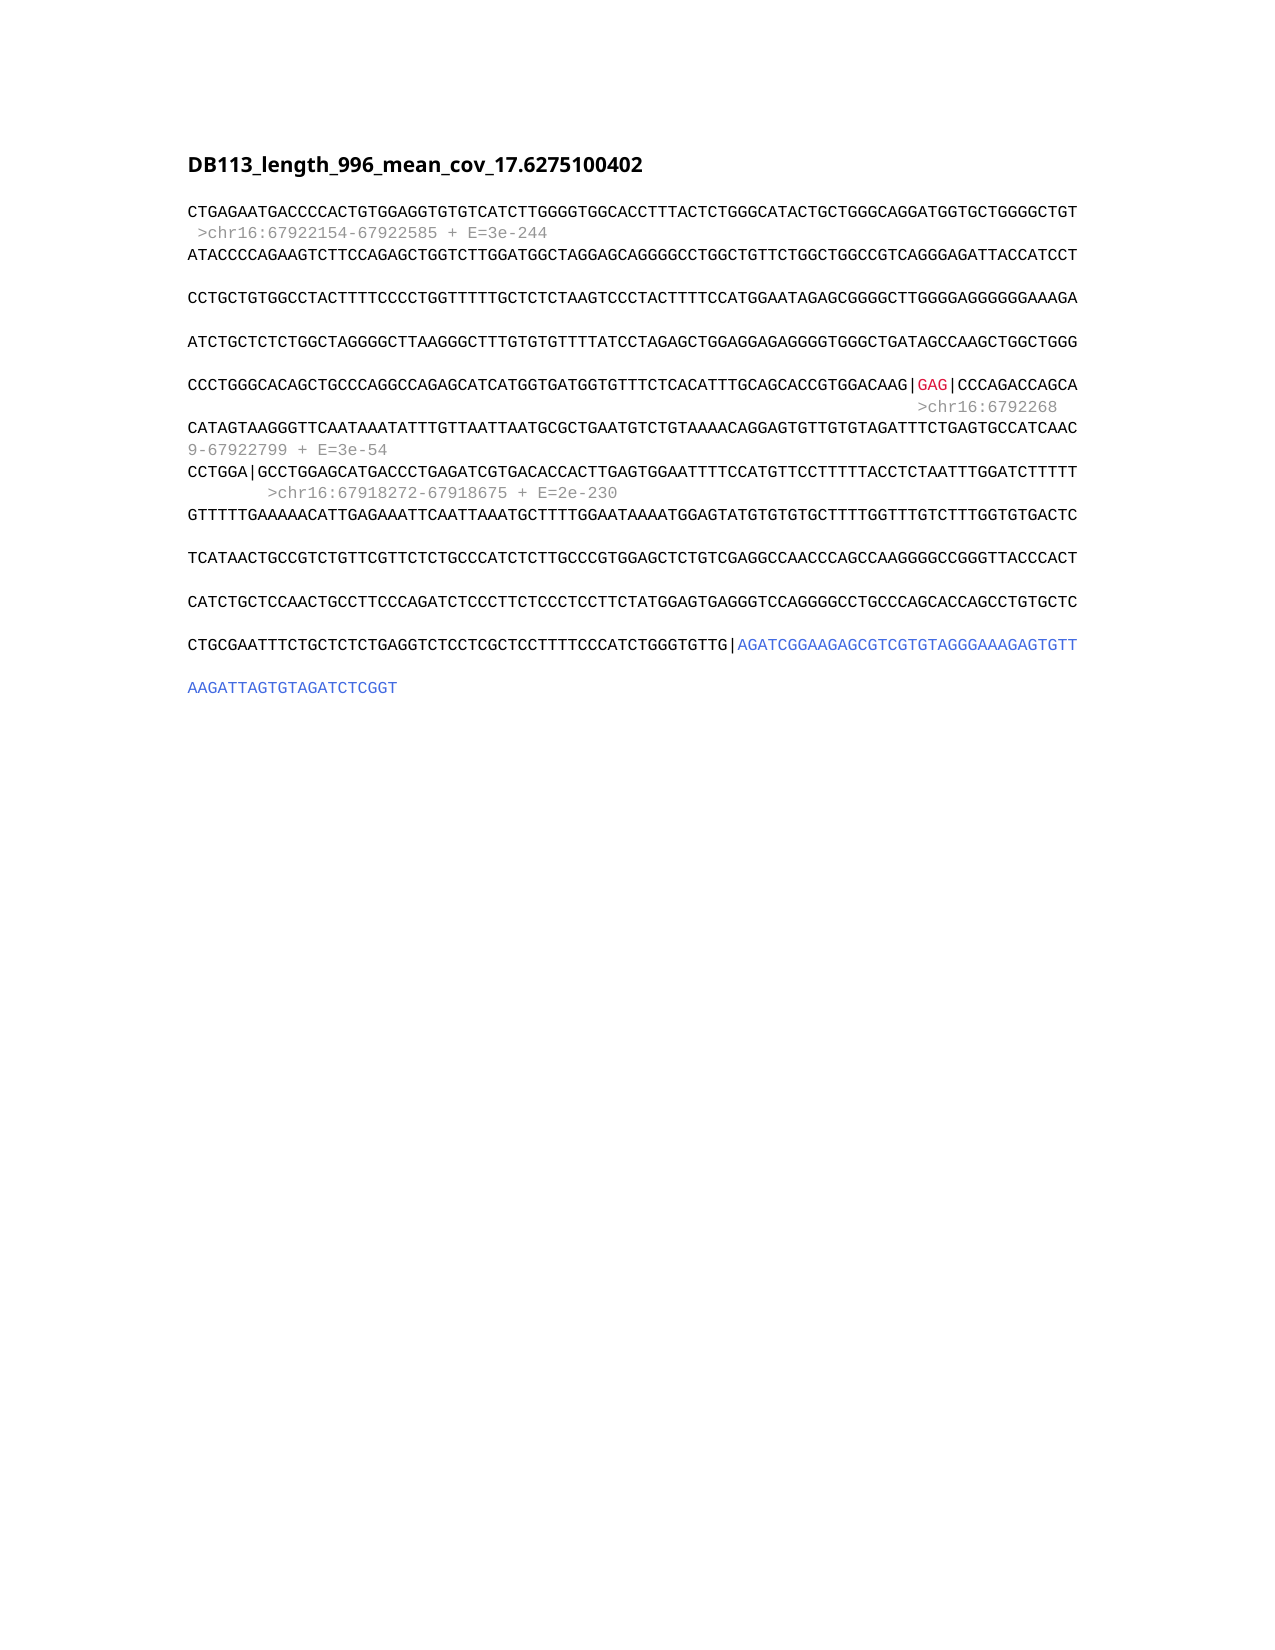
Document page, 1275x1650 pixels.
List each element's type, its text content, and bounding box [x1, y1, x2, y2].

text CTGAGAATGACCCCACTGTGGAGGTGTGTCATCTTGGGGTGGCACCTTTACTCTGGGCATACTGCTGGGCAGGATGGTGCTGGGGCTGT >chr16:67922154-67922585 + E=3e-244 ATACCCCAGAAGTCTTCCAGAGCTGGTCTTGGATGGCTAGGAGCAGGGGCCTGGCTGTTCTGGCTGGCCGTCAGGGAGATTACCATCCT CCTGCTGTGGCCTACTTTTCCCCTGGTTTTTGCTCTCTAAGTCCCTACTTTTCCATGGAATAGAGCGGGGCTTGGGGAGGGGGGAAAGA ATCTGCTCTCTGGCTAGGGGCTTAAGGGCTTTGTGTGTTTTATCCTAGAGCTGGAGGAGAGGGGTGGGCTGATAGCCAAGCTGGCTGGG CCCTGGGCACAGCTGCCCAGGCCAGAGCATCATGGTGATGGTGTTTCTCACATTTGCAGCACCGTGGACAAG|GAG|CCCAGACCAGCA >chr16:6792268 CATAGTAAGGGTTCAATAAATATTTGTTAATTAATGCGCTGAATGTCTGTAAAACAGGAGTGTTGTGTAGATTTCTGAGTGCCATCAAC 9-67922799 + E=3e-54 CCTGGA|GCCTGGAGCATGACCCTGAGATCGTGACACCACTTGAGTGGAATTTTCCATGTTCCTTTTTACCTCTAATTTGGATCTTTTT >chr16:67918272-67918675 + E=2e-230 GTTTTTGAAAAACATTGAGAAATTCAATTAAATGCTTTTGGAATAAAATGGAGTATGTGTGTGCTTTTGGTTTGTCTTTGGTGTGACTC TCATAACTGCCGTCTGTTCGTTCTCTGCCCATCTCTTGCCCGTGGAGCTCTGTCGAGGCCAACCCAGCCAAGGGGCCGGGTTACCCACT CATCTGCTCCAACTGCCTTCCCAGATCTCCCTTCTCCCTCCTTCTATGGAGTGAGGGTCCAGGGGCCTGCCCAGCACCAGCCTGTGCTC CTGCGAATTTCTGCTCTCTGAGGTCTCCTCGCTCCTTTTCCCATCTGGGTGTTG|AGATCGGAAGAGCGTCGTGTAGGGAAAGAGTGTT AAGATTAGTGTAGATCTCGGT [187, 203, 1087, 699]
text DB113_length_996_mean_cov_17.6275100402 [187, 150, 1087, 178]
